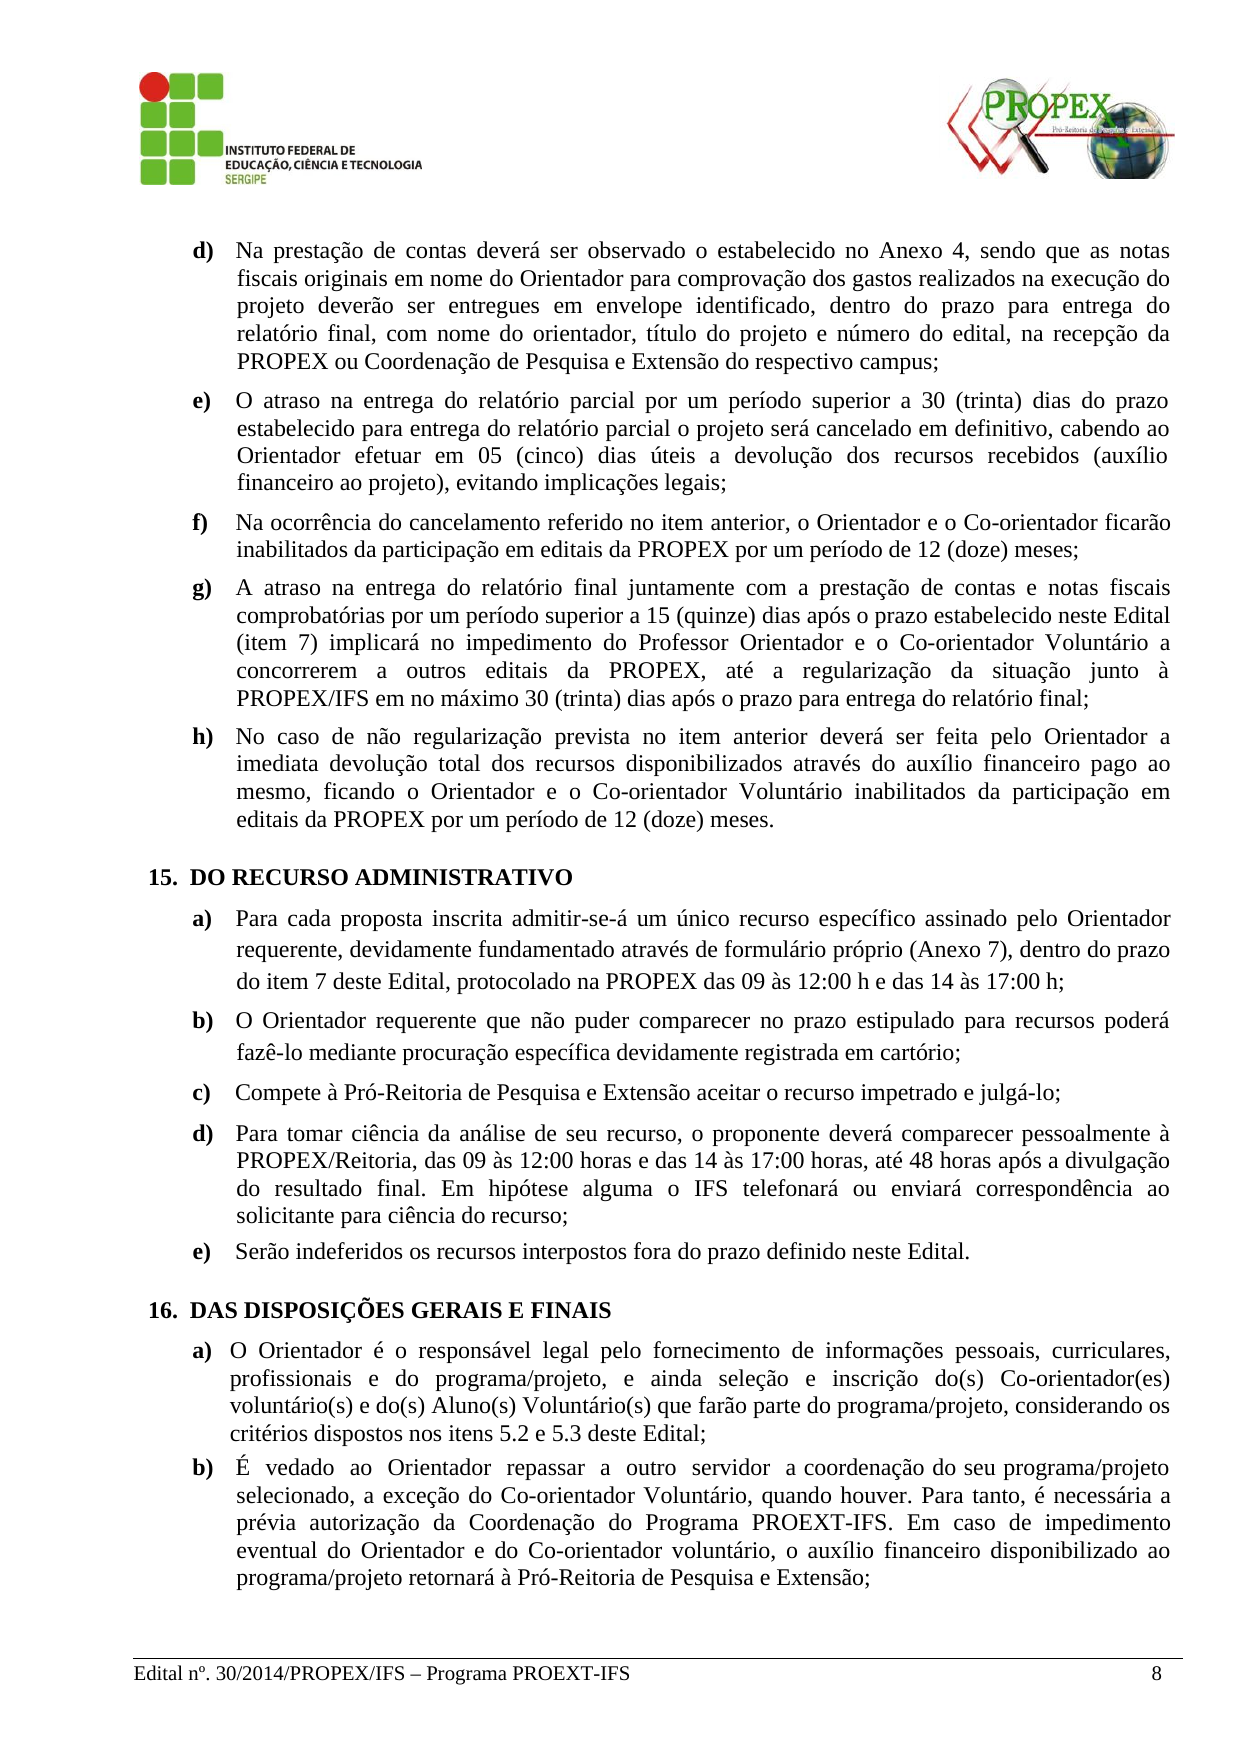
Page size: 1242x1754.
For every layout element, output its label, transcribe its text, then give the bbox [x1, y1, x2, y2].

picture [939, 72, 1175, 184]
text a) Para cada proposta inscrita admitir-se-á um único recurso específico assinado pelo Orientador requerente, devidamente fundamentado através de formulário próprio (Anexo 7), dentro do prazo do item 7 deste Edital, protocolado na PROPEX das 09 às 12:00 h e das 14 às 17:00 h; [192, 903, 1172, 994]
text h) No caso de não regularização prevista no item anterior deverá ser feita pelo Orientador a imediata devolução total dos recursos disponibilizados através do auxílio financeiro pago ao mesmo, ficando o Orientador e o Co-orientador Voluntário inabilitados da participação em editais da PROPEX por um período de 12 (doze) meses. [192, 722, 1172, 832]
text g) A atraso na entrega do relatório final juntamente com a prestação de contas e notas fiscais comprobatórias por um período superior a 15 (quinze) dias após o prazo estabelecido neste Edital (item 7) implicará no impedimento do Professor Orientador e o Co-orientador Voluntário a concorrerem a outros editais da PROPEX, até a regularização da situação junto à PROPEX/IFS em no máximo 30 (trinta) dias após o prazo para entrega do relatório final; [192, 573, 1172, 711]
text e) O atraso na entrega do relatório parcial por um período superior a 30 (trinta) dias do prazo estabelecido para entrega do relatório parcial o projeto será cancelado em definitivo, cabendo ao Orientador efetuar em 05 (cinco) dias úteis a devolução dos recursos recebidos (auxílio financeiro ao projeto), evitando implicações legais; [192, 387, 1171, 496]
text d) Para tomar ciência da análise de seu recurso, o proponente deverá comparecer pessoalmente à PROPEX/Reitoria, das 09 às 12:00 horas e das 14 às 17:00 horas, até 48 horas após a divulgação do resultado final. Em hipótese alguma o IFS telefonará ou enviará correspondência ao solicitante para ciência do recurso; [192, 1119, 1172, 1229]
text 16. DAS DISPOSIÇÕES GERAIS E FINAIS [148, 1296, 1183, 1324]
text b) O Orientador requerente que não puder comparecer no prazo estipulado para recursos poderá fazê-lo mediante procuração específica devidamente registrada em cartório; [192, 1007, 1172, 1066]
text e) Serão indeferidos os recursos interpostos fora do prazo definido neste Edital. [192, 1237, 1183, 1265]
picture [139, 72, 422, 185]
text b) É vedado ao Orientador repassar a outro servidor a coordenação do seu programa/projeto selecionado, a exceção do Co-orientador Voluntário, quando houver. Para tanto, é necessária a prévia autorização da Coordenação do Programa PROEXT-IFS. Em caso de impedimento eventual do Orientador e do Co-orientador voluntário, o auxílio financeiro disponibilizado ao programa/projeto retornará à Pró-Reitoria de Pesquisa e Extensão; [192, 1453, 1172, 1591]
text c) Compete à Pró-Reitoria de Pesquisa e Extensão aceitar o recurso impetrado e julgá-lo; [192, 1078, 1183, 1106]
text 15. DO RECURSO ADMINISTRATIVO [148, 863, 1183, 891]
text f) Na ocorrência do cancelamento referido no item anterior, o Orientador e o Co-orientador ficarão inabilitados da participação em editais da PROPEX por um período de 12 (doze) meses; [192, 508, 1173, 563]
text d) Na prestação de contas deverá ser observado o estabelecido no Anexo 4, sendo que as notas fiscais originais em nome do Orientador para comprovação dos gastos realizados na execução do projeto deverão ser entregues em envelope identificado, dentro do prazo para entrega do relatório final, com nome do orientador, título do projeto e número do edital, na recepção da PROPEX ou Coordenação de Pesquisa e Extensão do respectivo campus; [192, 236, 1172, 374]
list O Orientador é o responsável legal pelo fornecimento de informações pessoais, curriculares, profissionais e do programa/projeto, e ainda seleção e inscrição do(s) Co-orientador(es) voluntário(s) e do(s) Aluno(s) Voluntário(s) que farão parte do programa/projeto, considerando os critérios dispostos nos itens 5.2 e 5.3 deste Edital; [192, 1336, 1172, 1447]
